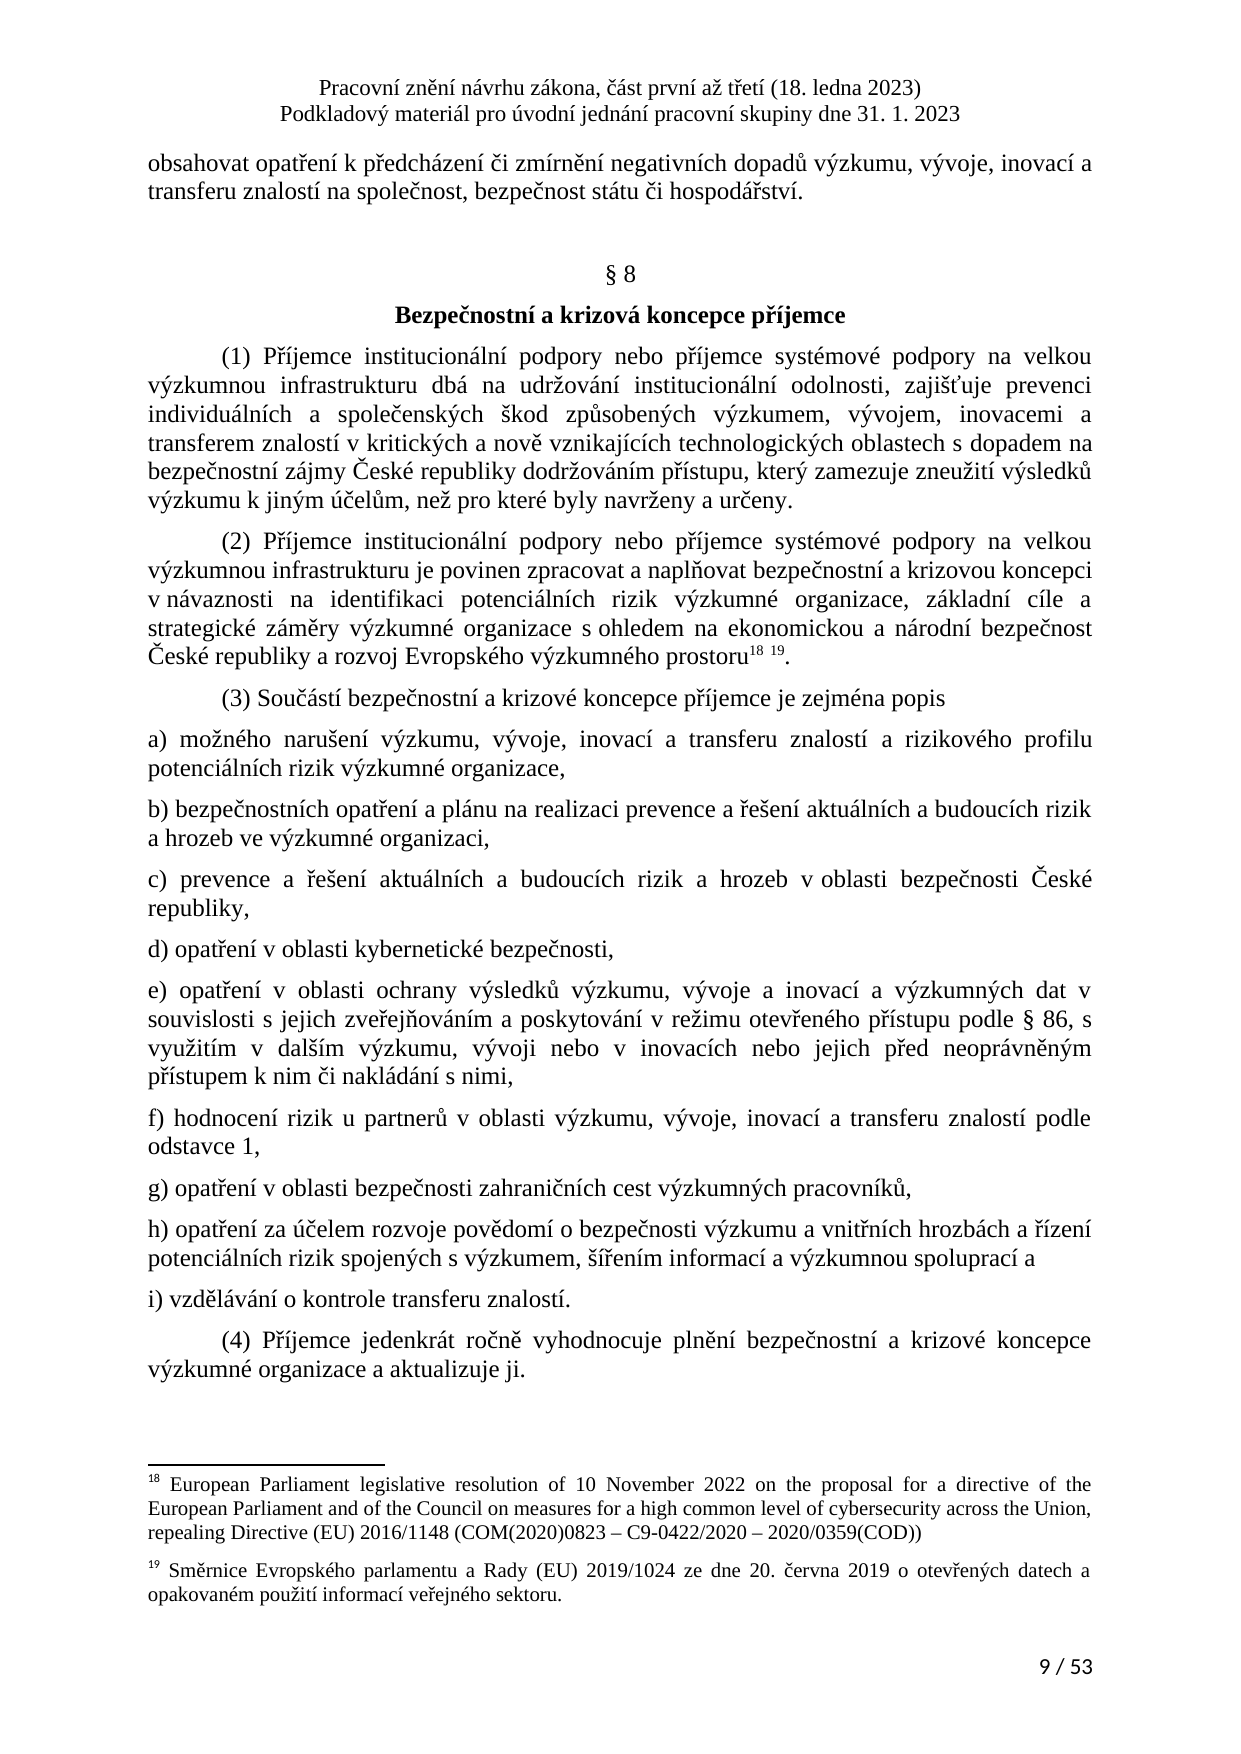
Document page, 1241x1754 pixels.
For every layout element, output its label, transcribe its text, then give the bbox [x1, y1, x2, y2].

text (1) Příjemce institucionální podpory nebo příjemce systémové podpory na velkou výzkumnou infrastrukturu dbá na udržování institucionální odolnosti, zajišťuje prevenci individuálních a společenských škod způsobených výzkumem, vývojem, inovacemi a transferem znalostí v kritických a nově vznikajících technologických oblastech s dopadem na bezpečnostní zájmy České republiky dodržováním přístupu, který zamezuje zneužití výsledků výzkumu k jiným účelům, než pro které byly navrženy a určeny. [148, 341, 1092, 514]
text § 8 [148, 259, 1092, 288]
text e) opatření v oblasti ochrany výsledků výzkumu, vývoje a inovací a výzkumných dat v souvislosti s jejich zveřejňováním a poskytování v režimu otevřeného přístupu podle § 86, s využitím v dalším výzkumu, vývoji nebo v inovacích nebo jejich před neoprávněným přístupem k nim či nakládání s nimi, [148, 975, 1092, 1090]
text g) opatření v oblasti bezpečnosti zahraničních cest výzkumných pracovníků, [148, 1173, 1092, 1201]
text Bezpečnostní a krizová koncepce příjemce [148, 300, 1092, 329]
text a) možného narušení výzkumu, vývoje, inovací a transferu znalostí a rizikového profilu potenciálních rizik výzkumné organizace, [148, 724, 1092, 781]
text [148, 148, 1092, 205]
text (3) Součástí bezpečnostní a krizové koncepce příjemce je zejména popis [148, 683, 1092, 711]
text c) prevence a řešení aktuálních a budoucích rizik a hrozeb v oblasti bezpečnosti České republiky, [148, 864, 1092, 921]
text f) hodnocení rizik u partnerů v oblasti výzkumu, vývoje, inovací a transferu znalostí podle odstavce 1, [148, 1103, 1092, 1160]
text b) bezpečnostních opatření a plánu na realizaci prevence a řešení aktuálních a budoucích rizik a hrozeb ve výzkumné organizaci, [148, 794, 1092, 851]
text i) vzdělávání o kontrole transferu znalostí. [148, 1284, 1092, 1313]
text (4) Příjemce jedenkrát ročně vyhodnocuje plnění bezpečnostní a krizové koncepce výzkumné organizace a aktualizuje ji. [148, 1325, 1092, 1383]
text h) opatření za účelem rozvoje povědomí o bezpečnosti výzkumu a vnitřních hrozbách a řízení potenciálních rizik spojených s výzkumem, šířením informací a výzkumnou spoluprací a [148, 1214, 1092, 1271]
text (2) Příjemce institucionální podpory nebo příjemce systémové podpory na velkou výzkumnou infrastrukturu je povinen zpracovat a naplňovat bezpečnostní a krizovou koncepci v návaznosti na identifikaci potenciálních rizik výzkumné organizace, základní cíle a strategické záměry výzkumné organizace s ohledem na ekonomickou a národní bezpečnost České republiky a rozvoj Evropského výzkumného prostoru . [148, 526, 1092, 670]
text d) opatření v oblasti kybernetické bezpečnosti, [148, 934, 1092, 963]
